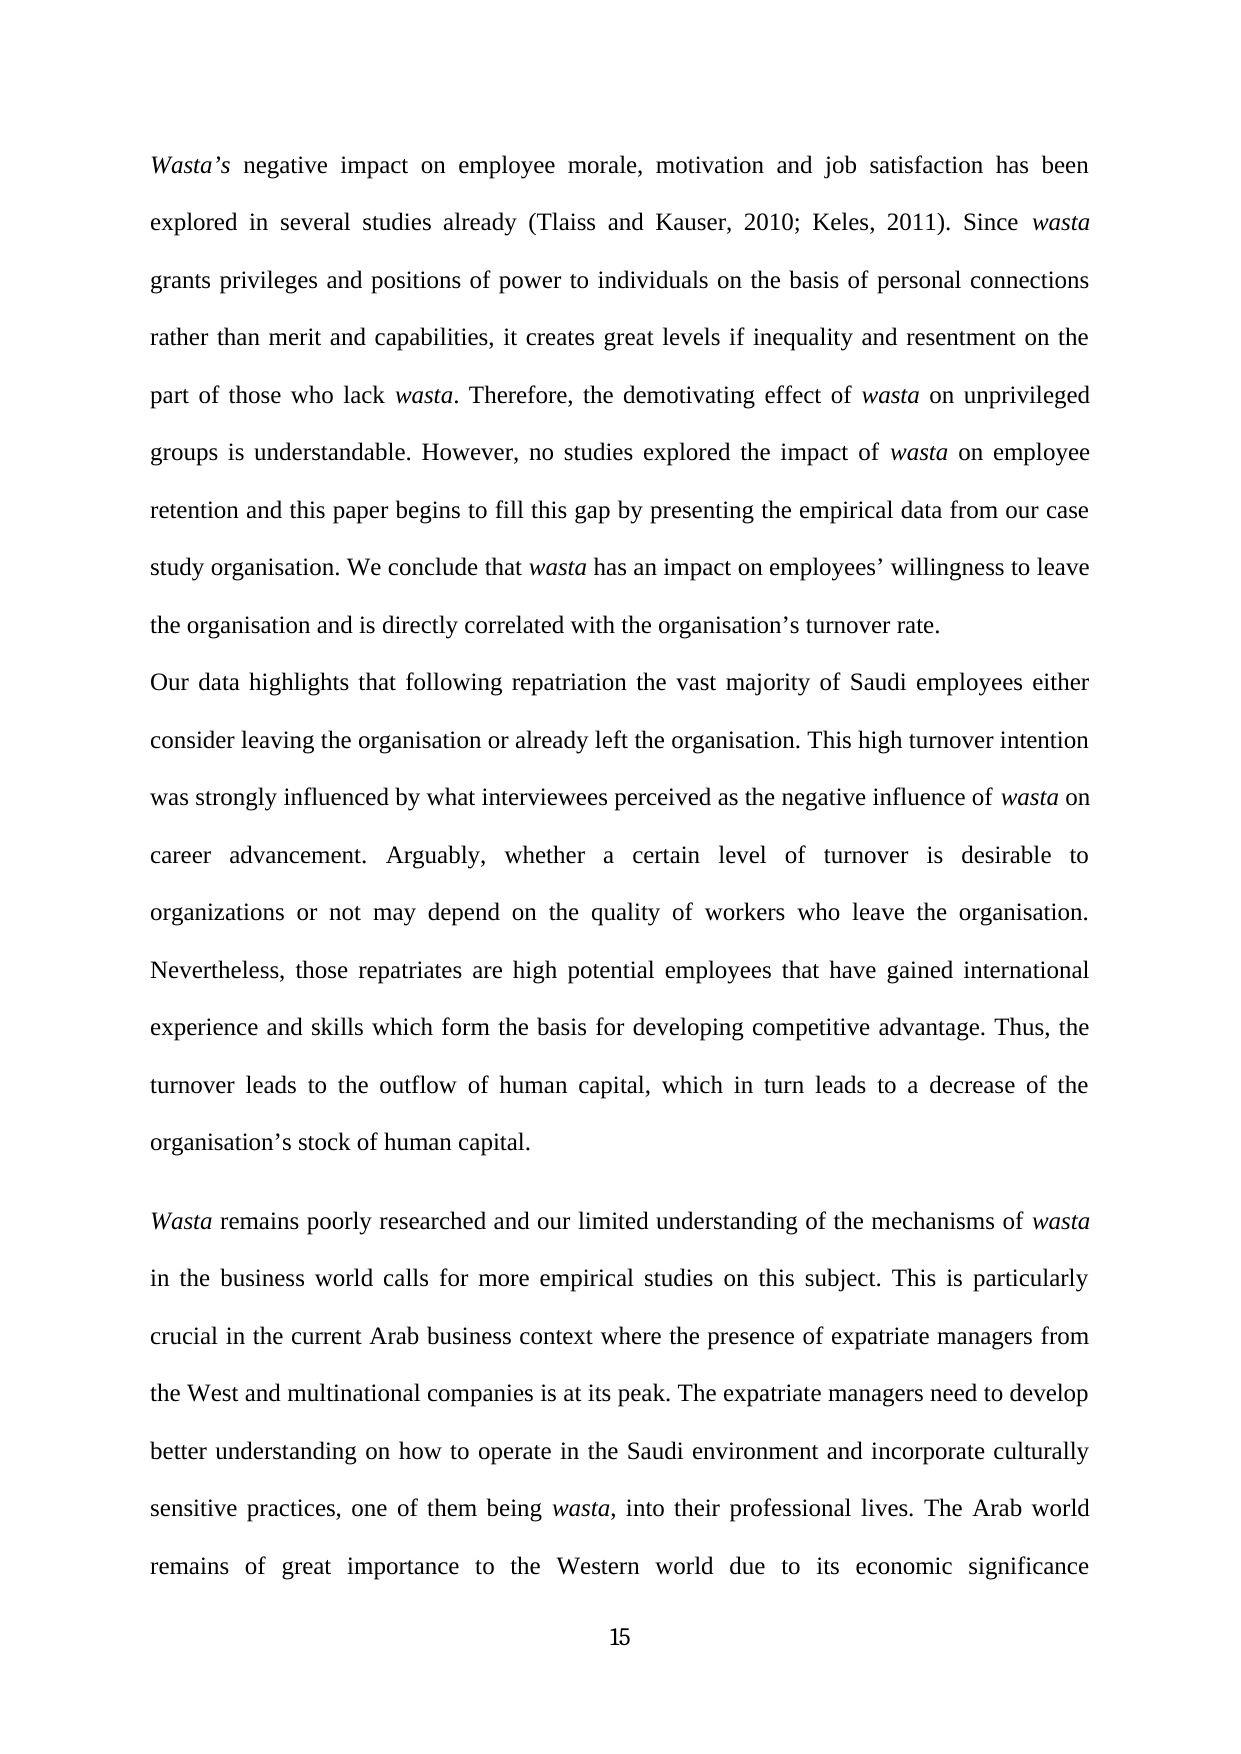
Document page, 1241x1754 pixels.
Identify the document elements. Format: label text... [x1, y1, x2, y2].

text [150, 1206, 1090, 1579]
text Wasta’s negative impact on employee morale, motivation and job satisfaction has been explored in several studies already (Tlaiss and Kauser, 2010; Keles, 2011). Since wasta grants privileges and positions of power to individuals on the basis of personal connections rather than merit and capabilities, it creates great levels if inequality and resentment on the part of those who lack wasta. Therefore, the demotivating effect of wasta on unprivileged groups is understandable. However, no studies explored the impact of wasta on employee retention and this paper begins to fill this gap by presenting the empirical data from our case study organisation. We conclude that wasta has an impact on employees’ willingness to leave the organisation and is directly correlated with the organisation’s turnover rate. [150, 150, 1090, 639]
text Our data highlights that following repatriation the vast majority of Saudi employees either consider leaving the organisation or already left the organisation. This high turnover intention was strongly influenced by what interviewees perceived as the negative influence of wasta on career advancement. Arguably, whether a certain level of turnover is desirable to organizations or not may depend on the quality of workers who leave the organisation. Nevertheless, those repatriates are high potential employees that have gained international experience and skills which form the basis for developing competitive advantage. Thus, the turnover leads to the outflow of human capital, which in turn leads to a decrease of the organisation’s stock of human capital. [150, 667, 1090, 1156]
